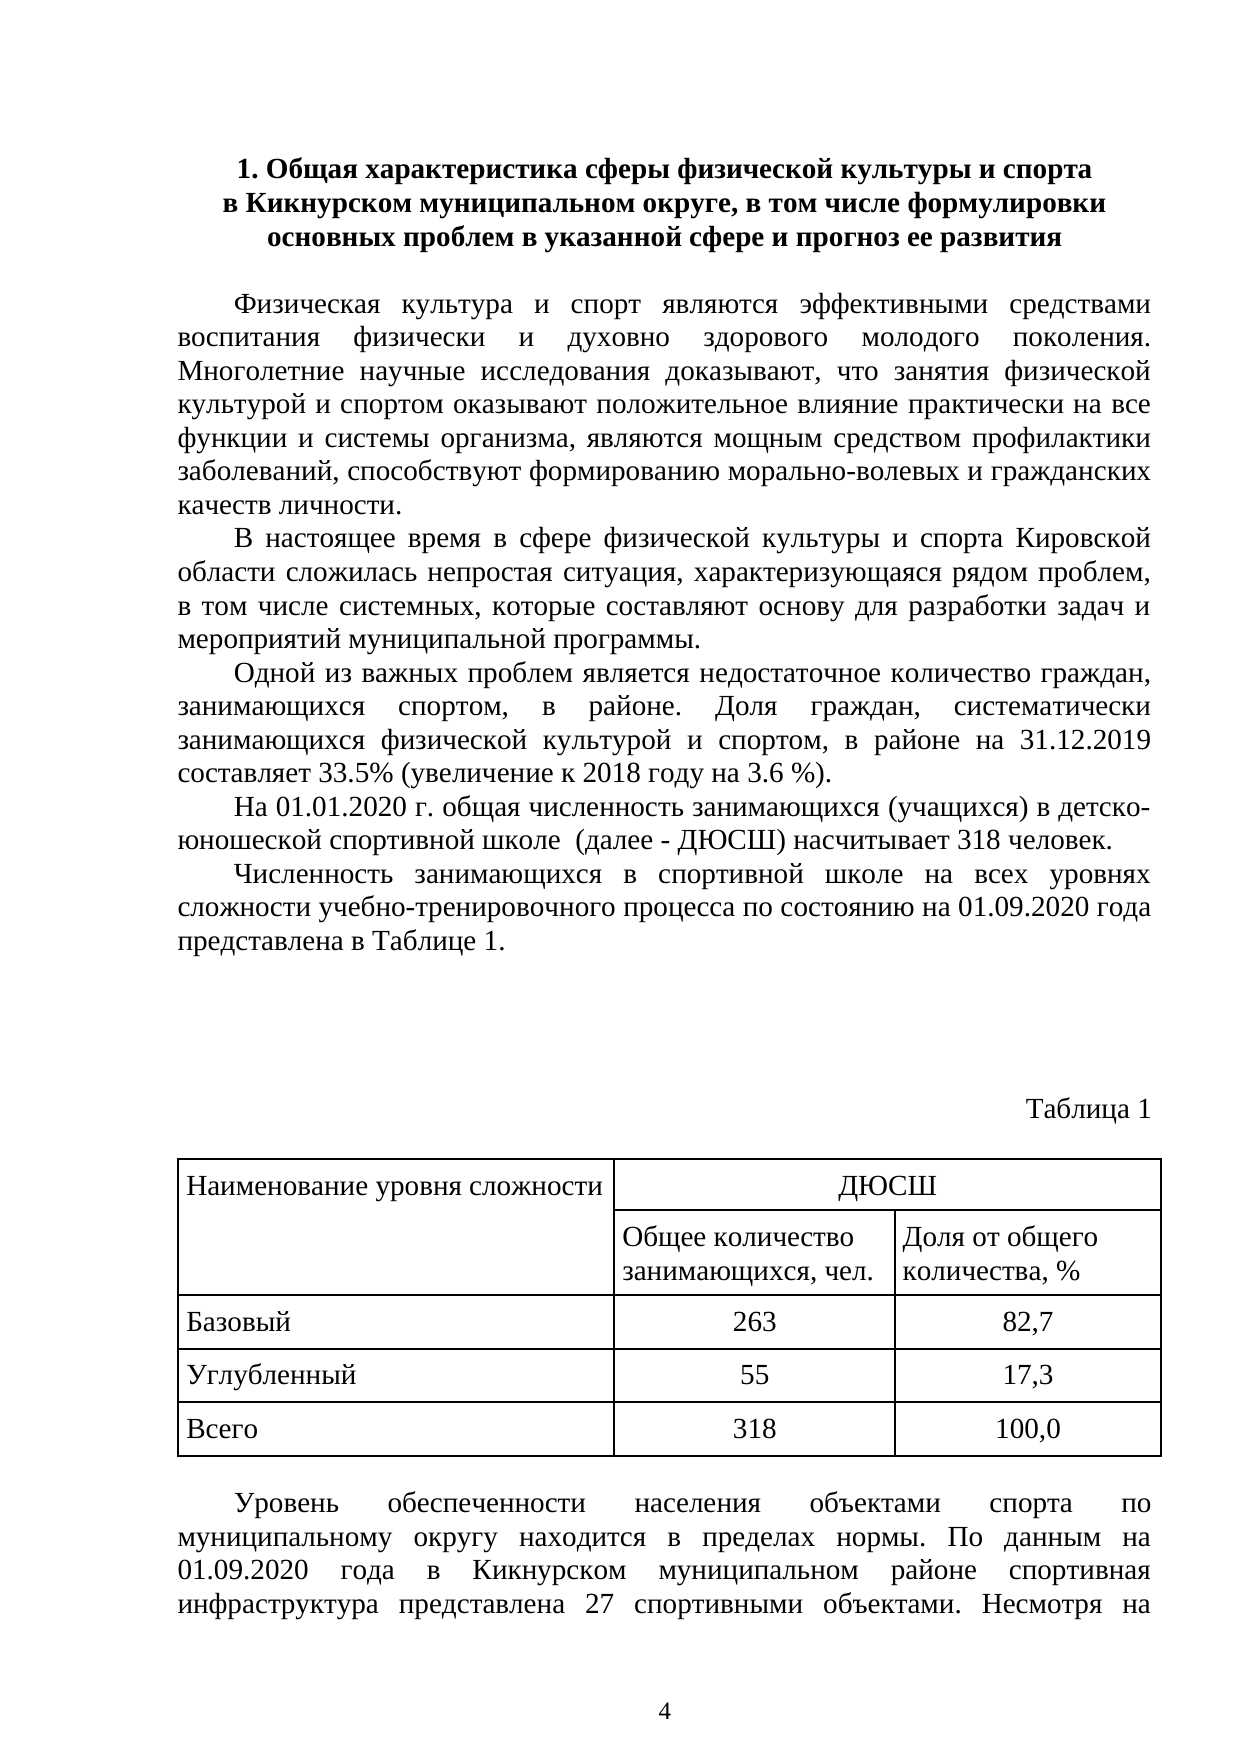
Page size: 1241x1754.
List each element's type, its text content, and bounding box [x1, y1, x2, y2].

table_header Наименование уровня сложности [179, 1160, 613, 1294]
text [177, 1485, 1152, 1619]
table_cell Углубленный [179, 1350, 613, 1401]
text Одной из важных проблем является недостаточное количество граждан, занимающихся спортом, в районе. Доля граждан, систематически занимающихся физической культурой и спортом, в районе на 31.12.2019 составляет 33.5% (увеличение к 2018 году на 3.6 %). [177, 655, 1152, 789]
text Численность занимающихся в спортивной школе на всех уровнях сложности учебно-тренировочного процесса по состоянию на 01.09.2020 года представлена в Таблице 1. [177, 856, 1152, 957]
table_cell 263 [615, 1296, 894, 1347]
table_cell 318 [615, 1403, 894, 1454]
table_cell 82,7 [896, 1296, 1160, 1347]
text В настоящее время в сфере физической культуры и спорта Кировской области сложилась непростая ситуация, характеризующаяся рядом проблем, в том числе системных, которые составляют основу для разработки задач и мероприятий муниципальной программы. [177, 521, 1152, 655]
text 1. Общая характеристика сферы физической культуры и спорта [177, 152, 1152, 185]
text основных проблем в указанной сфере и прогноз ее развития [177, 219, 1152, 252]
table_cell Базовый [179, 1296, 613, 1347]
text в Кикнурском муниципальном округе, в том числе формулировки [177, 185, 1152, 219]
text Таблица 1 [177, 1091, 1152, 1124]
table_cell Всего [179, 1403, 613, 1454]
table_cell 55 [615, 1350, 894, 1401]
text Физическая культура и спорт являются эффективными средствами воспитания физически и духовно здорового молодого поколения. Многолетние научные исследования доказывают, что занятия физической культурой и спортом оказывают положительное влияние практически на все функции и системы организма, являются мощным средством профилактики заболеваний, способствуют формированию морально-волевых и гражданских качеств личности. [177, 286, 1152, 521]
table_cell Общее количество занимающихся, чел. [615, 1211, 894, 1294]
table_cell Доля от общего количества, % [896, 1211, 1160, 1294]
text На 01.01.2020 г. общая численность занимающихся (учащихся) в детско-юношеской спортивной школе (далее - ДЮСШ) насчитывает 318 человек. [177, 789, 1152, 856]
table_header ДЮСШ [615, 1160, 1160, 1209]
table_cell 100,0 [896, 1403, 1160, 1454]
table_cell 17,3 [896, 1350, 1160, 1401]
